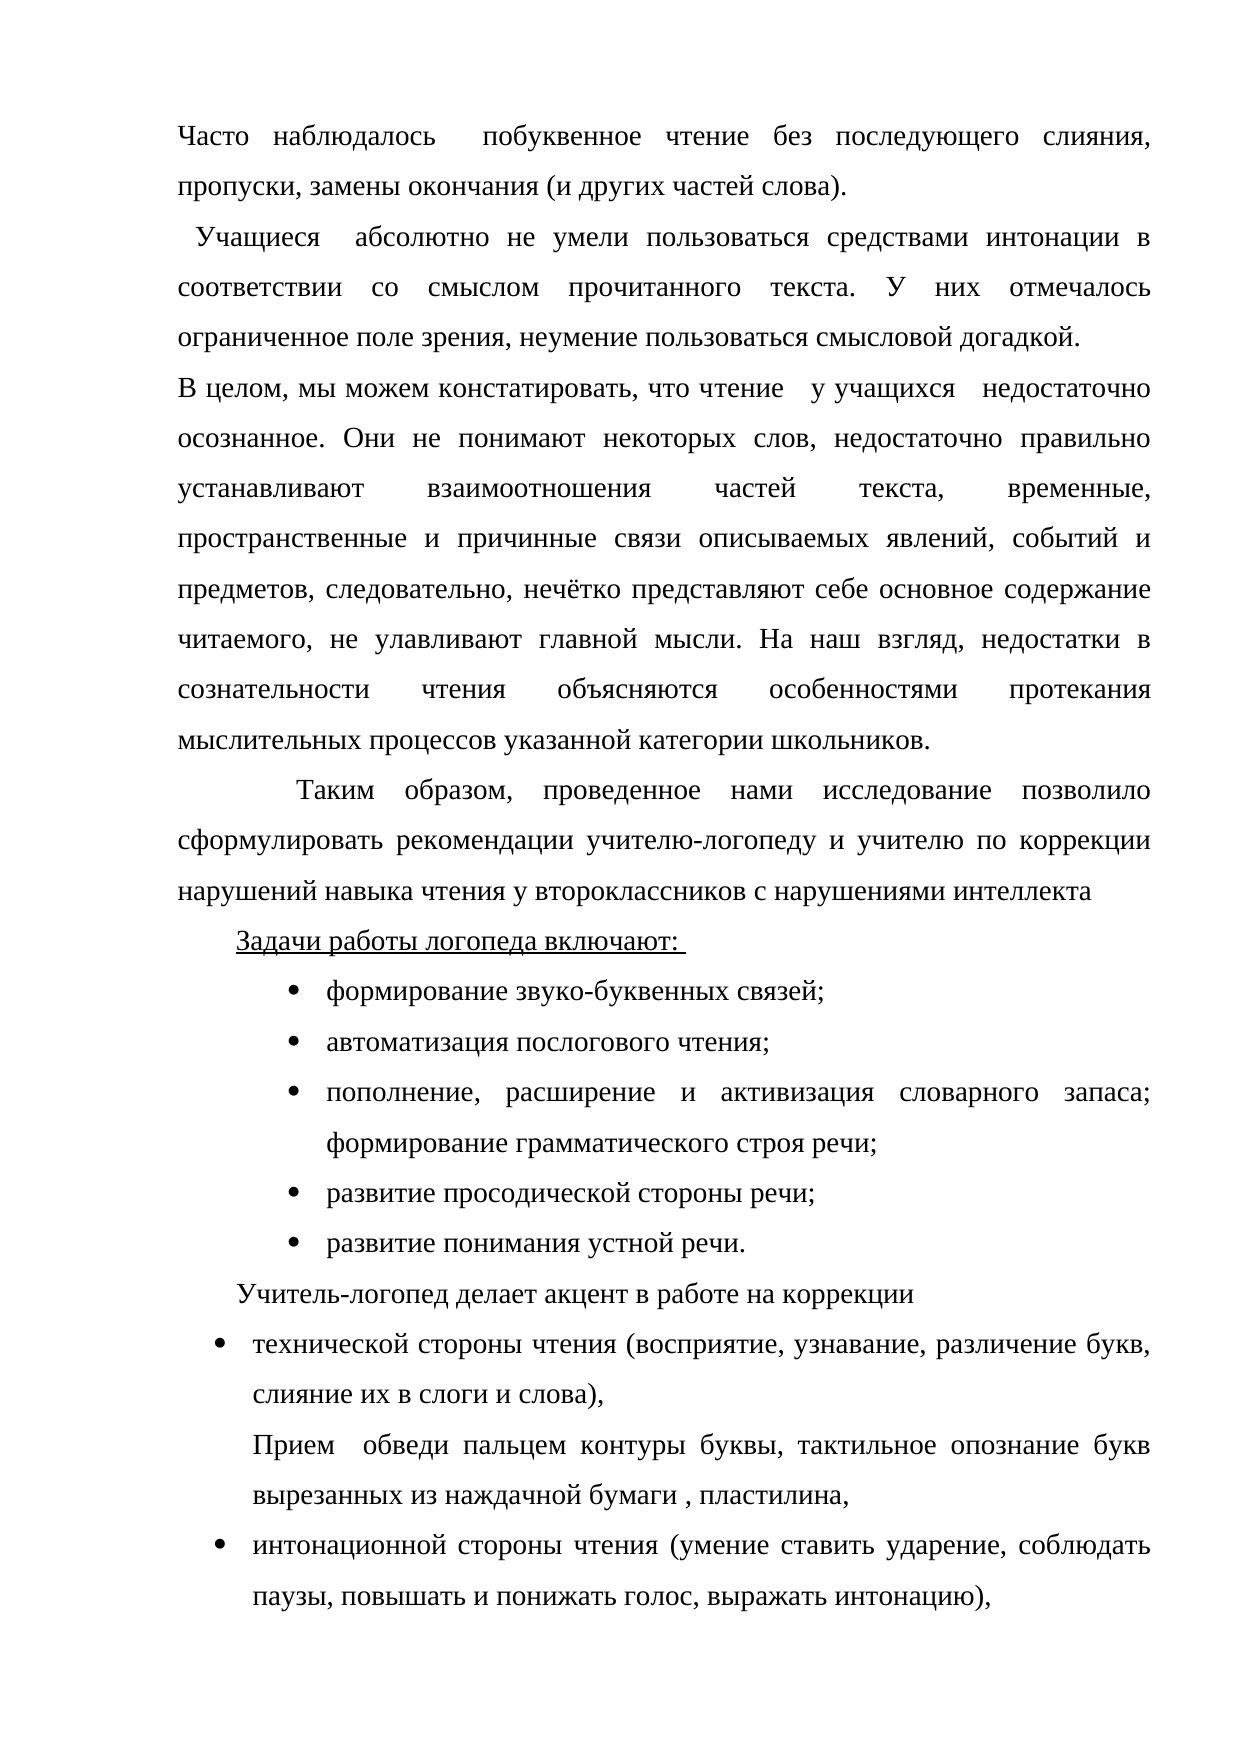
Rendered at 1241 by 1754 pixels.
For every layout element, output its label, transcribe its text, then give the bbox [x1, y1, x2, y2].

text Учитель-логопед делает акцент в работе на коррекции [177, 1276, 1152, 1309]
list автоматизация послогового чтения; [288, 1024, 1152, 1057]
list Учащиеся абсолютно не умели пользоваться средствами интонации в соответствии со смыслом прочитанного текста. У них отмечалось ограниченное поле зрения, неумение пользоваться смысловой догадкой. [177, 219, 1152, 353]
list интонационной стороны чтения (умение ставить ударение, соблюдать паузы, повышать и понижать голос, выражать интонацию), [215, 1527, 1152, 1611]
text Задачи работы логопеда включают: [177, 923, 1152, 957]
list пополнение, расширение и активизация словарного запаса; формирование грамматического строя речи; [288, 1074, 1152, 1158]
list развитие просодической стороны речи; [288, 1175, 1152, 1209]
text В целом, мы можем констатировать, что чтение у учащихся недостаточно осознанное. Они не понимают некоторых слов, недостаточно правильно устанавливают взаимоотношения частей текста, временные, пространственные и причинные связи описываемых явлений, событий и предметов, следовательно, нечётко представляют себе основное содержание читаемого, не улавливают главной мысли. На наш взгляд, недостатки в сознательности чтения объясняются особенностями протекания мыслительных процессов указанной категории школьников. [177, 370, 1152, 755]
text Таким образом, проведенное нами исследование позволило сформулировать рекомендации учителю-логопеду и учителю по коррекции нарушений навыка чтения у второклассников с нарушениями интеллекта [177, 772, 1152, 906]
list Прием обведи пальцем контуры буквы, тактильное опознание букв вырезанных из наждачной бумаги , пластилина, [252, 1427, 1152, 1511]
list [177, 118, 1152, 202]
list формирование звуко-буквенных связей; [288, 973, 1152, 1007]
list технической стороны чтения (восприятие, узнавание, различение букв, слияние их в слоги и слова), [215, 1326, 1152, 1410]
list развитие понимания устной речи. [288, 1225, 1152, 1259]
